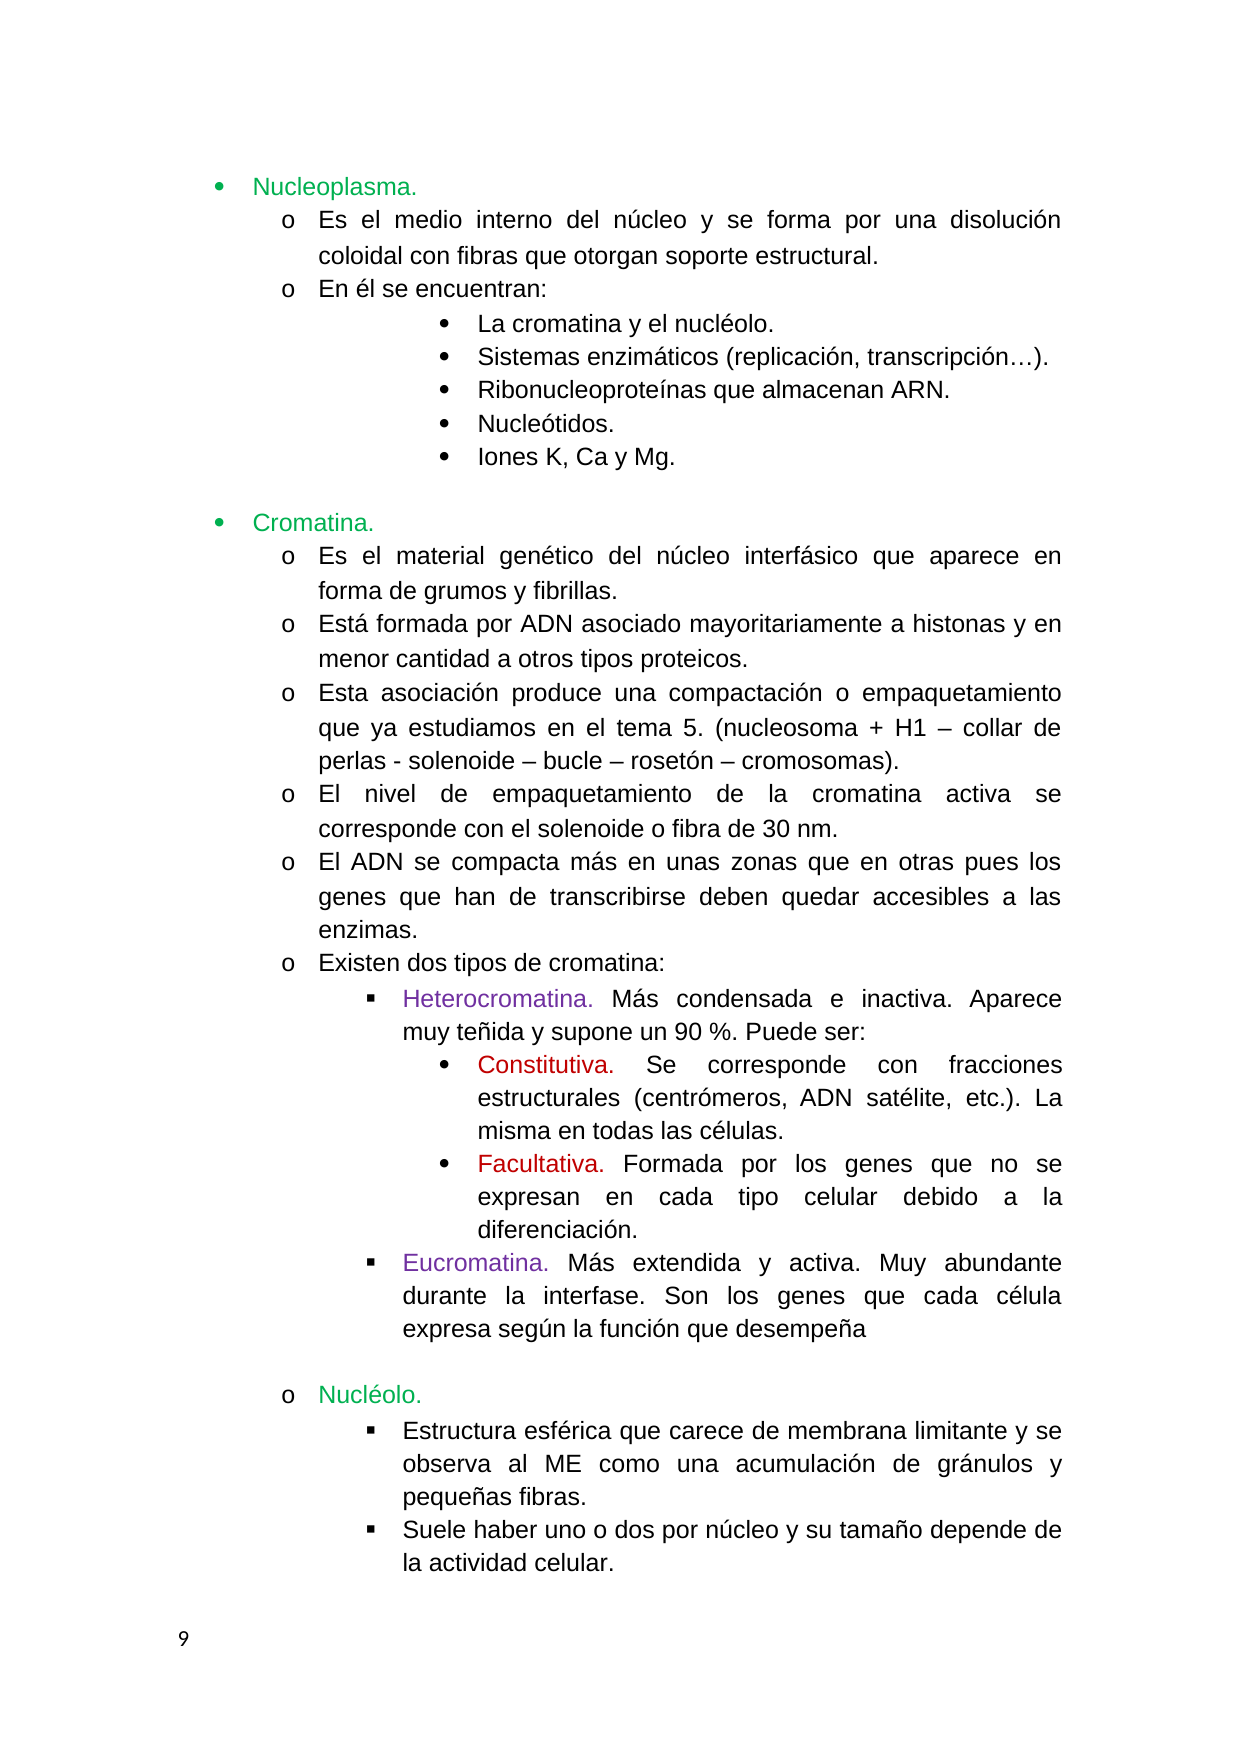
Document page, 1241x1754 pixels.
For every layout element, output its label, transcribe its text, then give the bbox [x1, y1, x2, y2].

list Nucléolo. [281, 1380, 1063, 1411]
list La cromatina y el nucléolo. [440, 309, 1063, 338]
list Estructura esférica que carece de membrana limitante y se observa al ME como una acumulación de gránulos y pequeñas fibras. [365, 1416, 1063, 1511]
list Eucromatina. Más extendida y activa. Muy abundante durante la interfase. Son los genes que cada célula expresa según la función que desempeña [365, 1248, 1063, 1343]
list Heterocromatina. Más condensada e inactiva. Aparece muy teñida y supone un 90 %. Puede ser: [365, 984, 1063, 1046]
list Está formada por ADN asociado mayoritariamente a histonas y en menor cantidad a otros tipos proteicos. [281, 609, 1063, 673]
list Facultativa. Formada por los genes que no se expresan en cada tipo celular debido a la diferenciación. [440, 1149, 1063, 1244]
list Sistemas enzimáticos (replicación, transcripción…). [440, 342, 1063, 371]
list Cromatina. [215, 508, 1063, 537]
list Nucleoplasma. [215, 172, 1063, 201]
list El ADN se compacta más en unas zonas que en otras pues los genes que han de transcribirse deben quedar accesibles a las enzimas. [281, 847, 1063, 944]
list Esta asociación produce una compactación o empaquetamiento que ya estudiamos en el tema 5. (nucleosoma + H1 – collar de perlas - solenoide – bucle – rosetón – cromosomas). [281, 677, 1063, 774]
list Iones K, Ca y Mg. [440, 442, 1063, 471]
list Es el material genético del núcleo interfásico que aparece en forma de grumos y fibrillas. [281, 541, 1063, 605]
list Nucleótidos. [440, 409, 1063, 437]
list El nivel de empaquetamiento de la cromatina activa se corresponde con el solenoide o fibra de 30 nm. [281, 779, 1063, 843]
list Ribonucleoproteínas que almacenan ARN. [440, 376, 1063, 404]
list En él se encuentran: [281, 274, 1063, 305]
list Existen dos tipos de cromatina: [281, 948, 1063, 979]
list Suele haber uno o dos por núcleo y su tamaño depende de la actividad celular. [365, 1515, 1063, 1577]
list Es el medio interno del núcleo y se forma por una disolución coloidal con fibras que otorgan soporte estructural. [281, 206, 1063, 269]
list Constitutiva. Se corresponde con fracciones estructurales (centrómeros, ADN satélite, etc.). La misma en todas las células. [440, 1050, 1063, 1145]
